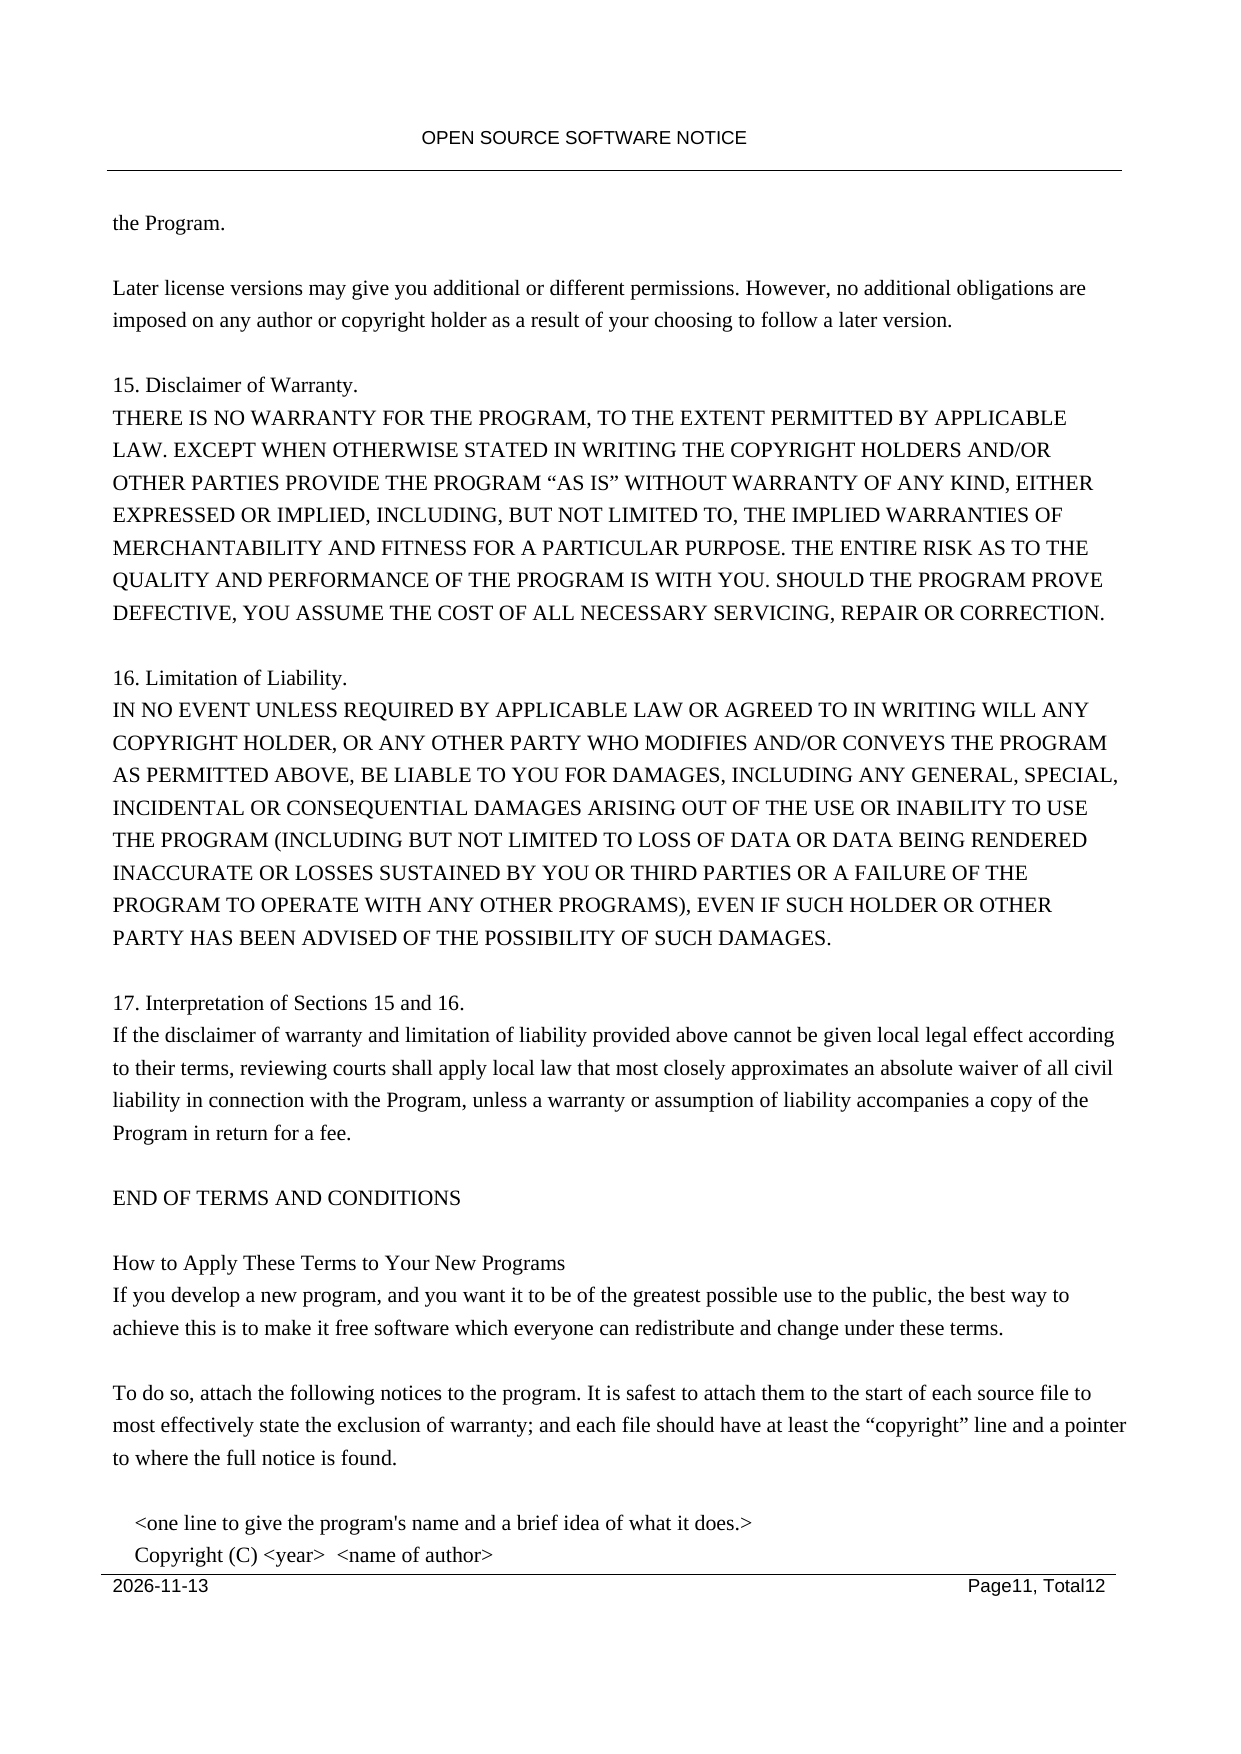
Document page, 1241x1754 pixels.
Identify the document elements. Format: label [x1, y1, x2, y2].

text [112, 206, 1128, 1571]
